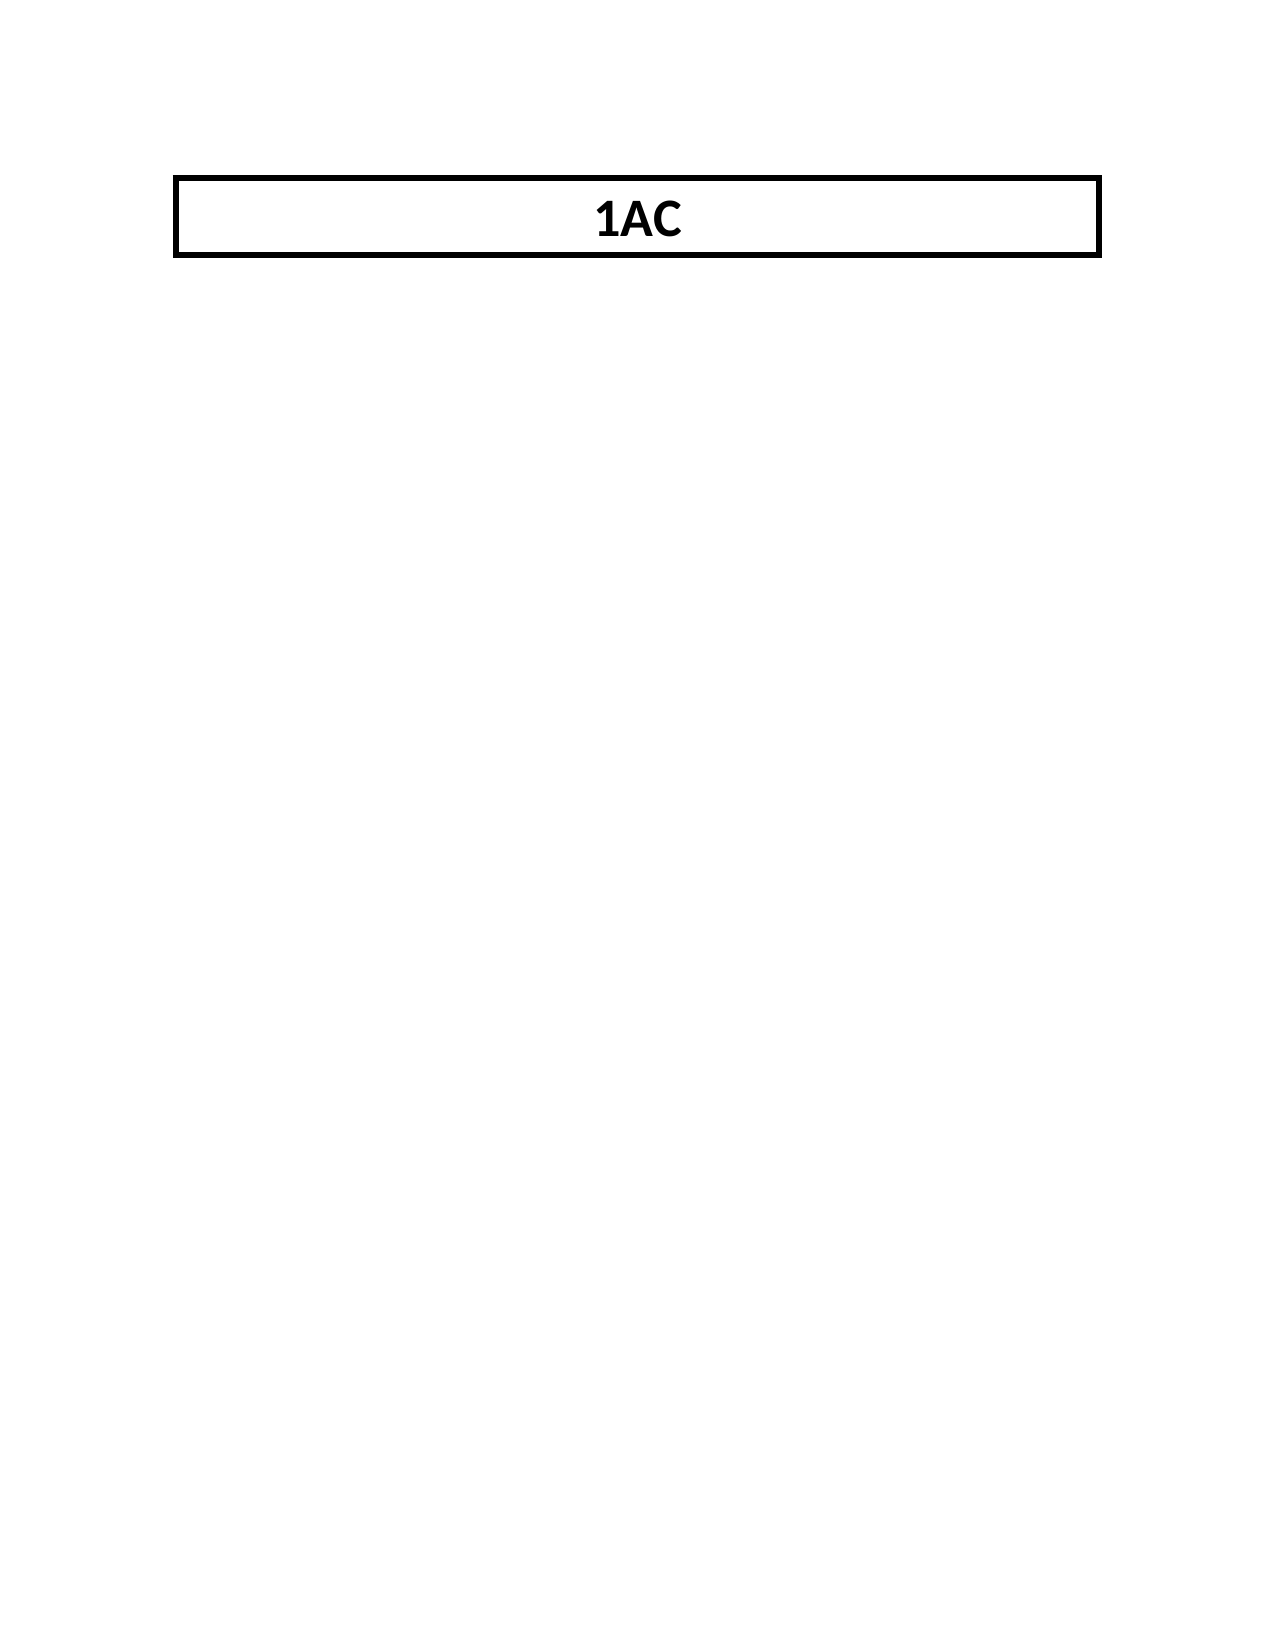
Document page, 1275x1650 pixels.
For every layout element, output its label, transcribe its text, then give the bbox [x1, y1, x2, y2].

subtitle 1AC [179, 181, 1096, 252]
